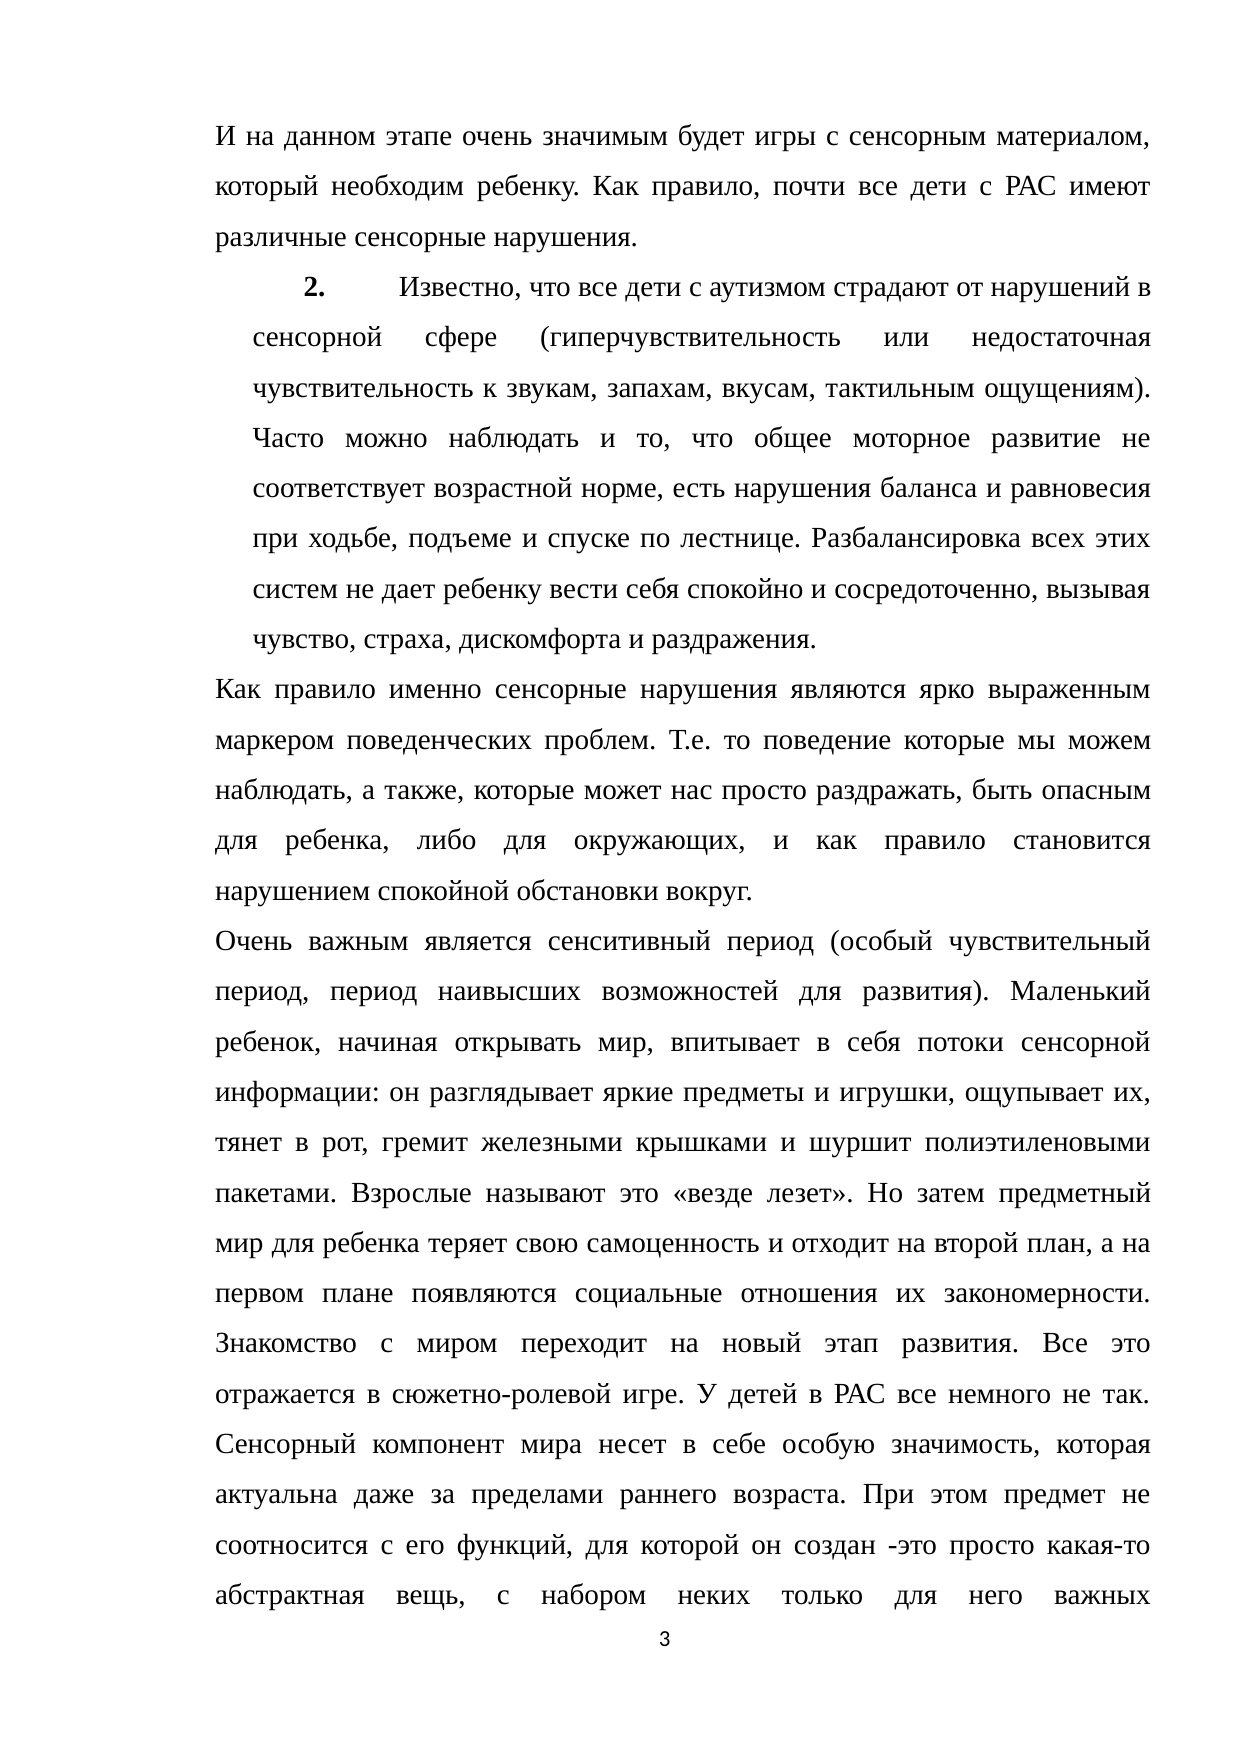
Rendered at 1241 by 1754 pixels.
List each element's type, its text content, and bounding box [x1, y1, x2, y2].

text И на данном этапе очень значимым будет игры с сенсорным материалом, который необходим ребенку. Как правило, почти все дети с РАС имеют различные сенсорные нарушения. [215, 118, 1152, 252]
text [215, 923, 1152, 1611]
list Известно, что все дети с аутизмом страдают от нарушений в сенсорной сфере (гиперчувствительность или недостаточная чувствительность к звукам, запахам, вкусам, тактильным ощущениям). Часто можно наблюдать и то, что общее моторное развитие не соответствует возрастной норме, есть нарушения баланса и равновесия при ходьбе, подъеме и спуске по лестнице. Разбалансировка всех этих систем не дает ребенку вести себя спокойно и сосредоточенно, вызывая чувство, страха, дискомфорта и раздражения. [252, 269, 1152, 655]
text Как правило именно сенсорные нарушения являются ярко выраженным маркером поведенческих проблем. Т.е. то поведение которые мы можем наблюдать, а также, которые может нас просто раздражать, быть опасным для ребенка, либо для окружающих, и как правило становится нарушением спокойной обстановки вокруг. [215, 672, 1152, 906]
